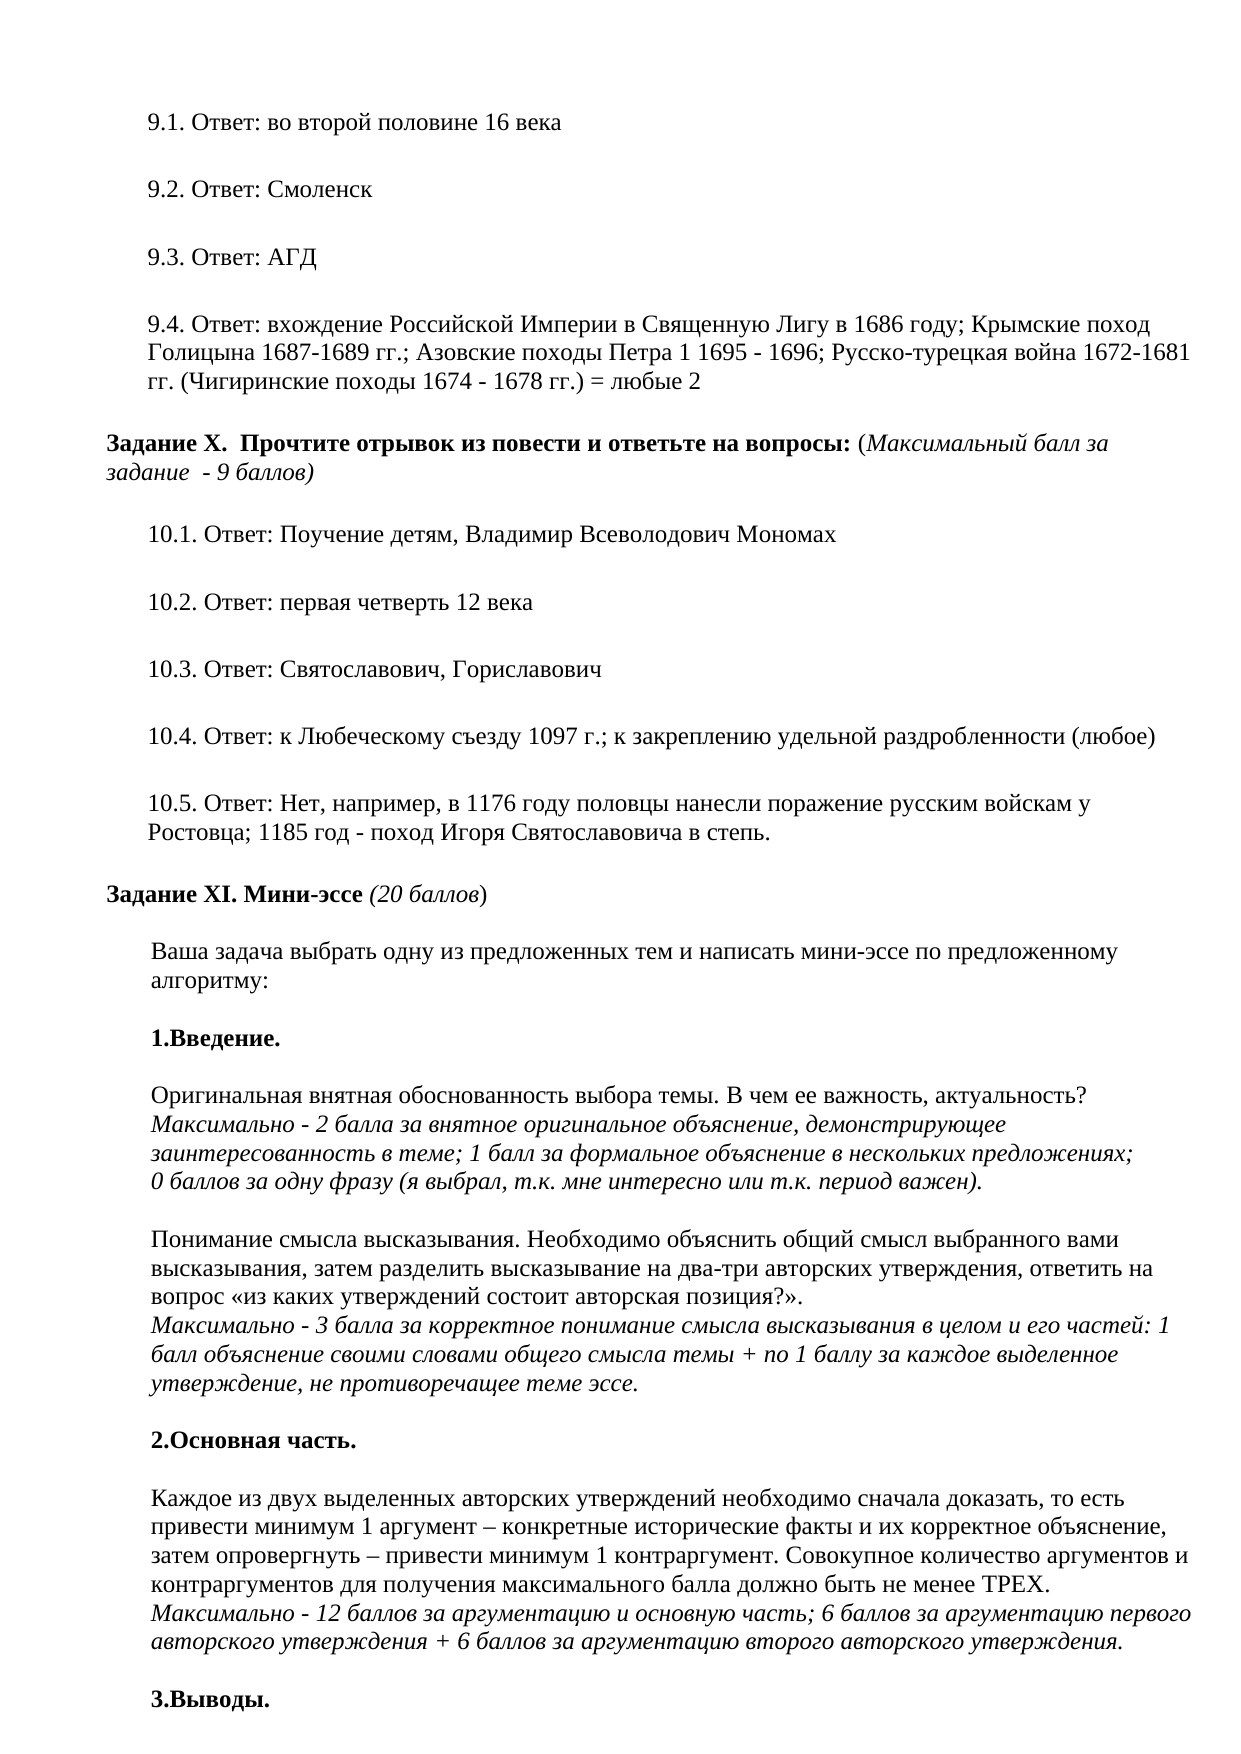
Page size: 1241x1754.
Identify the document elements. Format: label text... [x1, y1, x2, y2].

text 9.3. Ответ: АГД [147, 242, 1194, 270]
text 10.1. Ответ: Поучение детям, Владимир Всеволодович Мономах [147, 519, 1194, 548]
text 10.3. Ответ: Святославович, Гориславович [147, 654, 1194, 682]
text 0 баллов за одну фразу (я выбрал, т.к. мне интересно или т.к. период важен). [151, 1166, 1194, 1195]
text Задание ХI. Мини-эссе (20 баллов) [106, 879, 1194, 908]
text Задание X. Прочтите отрывок из повести и ответьте на вопросы: (Максимальный балл за задание - 9 баллов) [106, 428, 1194, 486]
text Максимально - 3 балла за корректное понимание смысла высказывания в целом и его частей: 1 балл объяснение своими словами общего смысла темы + по 1 баллу за каждое выделенное утверждение, не противоречащее теме эссе. [151, 1310, 1194, 1396]
text Оригинальная внятная обоснованность выбора темы. В чем ее важность, актуальность? [151, 1080, 1194, 1109]
text 9.1. Ответ: во второй половине 16 века [147, 107, 1194, 136]
text 3.Выводы. [151, 1684, 1194, 1713]
text 10.4. Ответ: к Любеческому съезду 1097 г.; к закреплению удельной раздробленности (любое) [147, 721, 1194, 749]
text 1.Введение. [151, 1023, 1194, 1051]
text Каждое из двух выделенных авторских утверждений необходимо сначала доказать, то есть привести минимум 1 аргумент – конкретные исторические факты и их корректное объяснение, затем опровергнуть – привести минимум 1 контраргумент. Совокупное количество аргументов и контраргументов для получения максимального балла должно быть не менее ТРЕХ. [151, 1483, 1194, 1598]
text Максимально - 12 баллов за аргументацию и основную часть; 6 баллов за аргументацию первого авторского утверждения + 6 баллов за аргументацию второго авторского утверждения. [151, 1598, 1194, 1655]
text Ваша задача выбрать одну из предложенных тем и написать мини-эссе по предложенному алгоритму: [151, 936, 1194, 994]
text 10.5. Ответ: Нет, например, в 1176 году половцы нанесли поражение русским войскам у Ростовца; 1185 год - поход Игоря Святославовича в степь. [147, 788, 1194, 845]
text Понимание смысла высказывания. Необходимо объяснить общий смысл выбранного вами высказывания, затем разделить высказывание на два-три авторских утверждения, ответить на вопрос «из каких утверждений состоит авторская позиция?». [151, 1224, 1194, 1310]
text 10.2. Ответ: первая четверть 12 века [147, 587, 1194, 615]
text 9.4. Ответ: вхождение Российской Империи в Священную Лигу в 1686 году; Крымские поход Голицына 1687-1689 гг.; Азовские походы Петра 1 1695 - 1696; Русско-турецкая война 1672-1681 гг. (Чигиринские походы 1674 - 1678 гг.) = любые 2 [147, 309, 1194, 395]
text Максимально - 2 балла за внятное оригинальное объяснение, демонстрирующее заинтересованность в теме; 1 балл за формальное объяснение в нескольких предложениях; [151, 1109, 1194, 1166]
text 2.Основная часть. [151, 1425, 1194, 1454]
text 9.2. Ответ: Смоленск [147, 174, 1194, 203]
